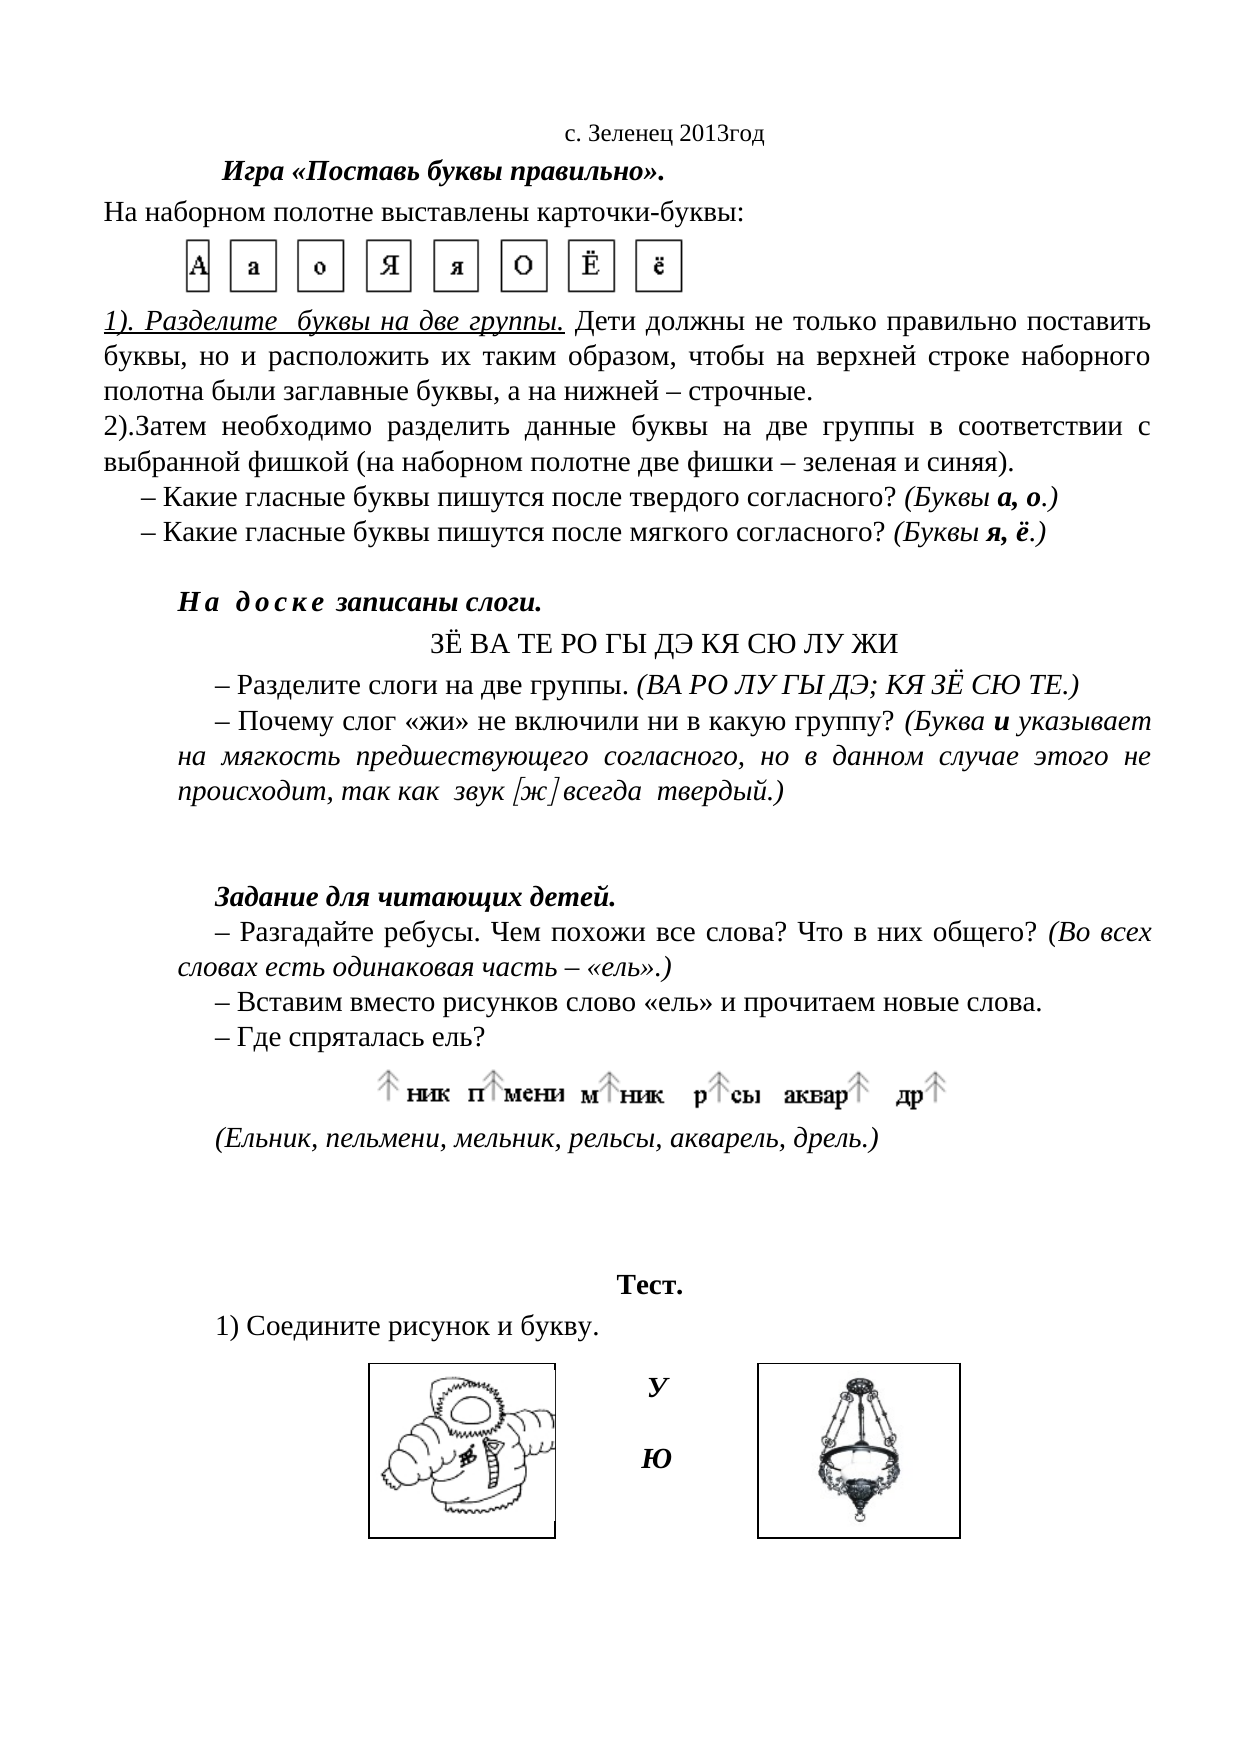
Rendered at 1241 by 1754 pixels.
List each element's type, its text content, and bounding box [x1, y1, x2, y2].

list Игра «Поставь буквы правильно». [222, 153, 1152, 187]
text 2).Затем необходимо разделить данные буквы на две группы в соответствии с выбранной фишкой (на наборном полотне две фишки – зеленая и синяя). [103, 408, 1152, 477]
text 1) Соедините рисунок и букву. [177, 1308, 1152, 1342]
text ЗЁ ВА ТЕ РО ГЫ ДЭ КЯ СЮ ЛУ ЖИ [177, 626, 1152, 659]
text Тест. [103, 1267, 1152, 1301]
picture [177, 236, 692, 302]
text с. Зеленец 2013год [177, 118, 1152, 147]
table_header [759, 1364, 959, 1537]
text – Почему слог «жи» не включили ни в какую группу? (Буква и указывает на мягкость предшествующего согласного, но в данном случае этого не происходит, так как звук ж всегда твердый.) [177, 703, 1152, 807]
table_header У Ю [556, 1363, 757, 1537]
picture [802, 1370, 916, 1530]
text – Какие гласные буквы пишутся после твердого согласного? (Буквы а, о.) [103, 479, 1152, 512]
table_header [370, 1364, 554, 1537]
picture [375, 1370, 556, 1521]
text – Вставим вместо рисунков слово «ель» и прочитаем новые слова. [177, 984, 1152, 1018]
text 1). Разделите буквы на две группы. Дети должны не только правильно поставить буквы, но и расположить их таким образом, чтобы на верхней строке наборного полотна были заглавные буквы, а на нижней – строчные. [103, 303, 1152, 407]
text – Какие гласные буквы пишутся после мягкого согласного? (Буквы я, ё.) [103, 514, 1152, 548]
picture [373, 1061, 955, 1113]
text На доске записаны слоги. [177, 584, 1152, 618]
text (Ельник, пельмени, мельник, рельсы, акварель, дрель.) [177, 1120, 1152, 1153]
text – Где спряталась ель? [177, 1019, 1152, 1053]
text – Разгадайте ребусы. Чем похожи все слова? Что в них общего? (Во всех словах есть одинаковая часть – «ель».) [177, 914, 1152, 983]
text Задание для читающих детей. [177, 879, 1152, 912]
text – Разделите слоги на две группы. (ВА РО ЛУ ГЫ ДЭ; КЯ ЗЁ СЮ ТЕ.) [177, 667, 1152, 701]
text На наборном полотне выставлены карточки-буквы: [103, 194, 1152, 228]
